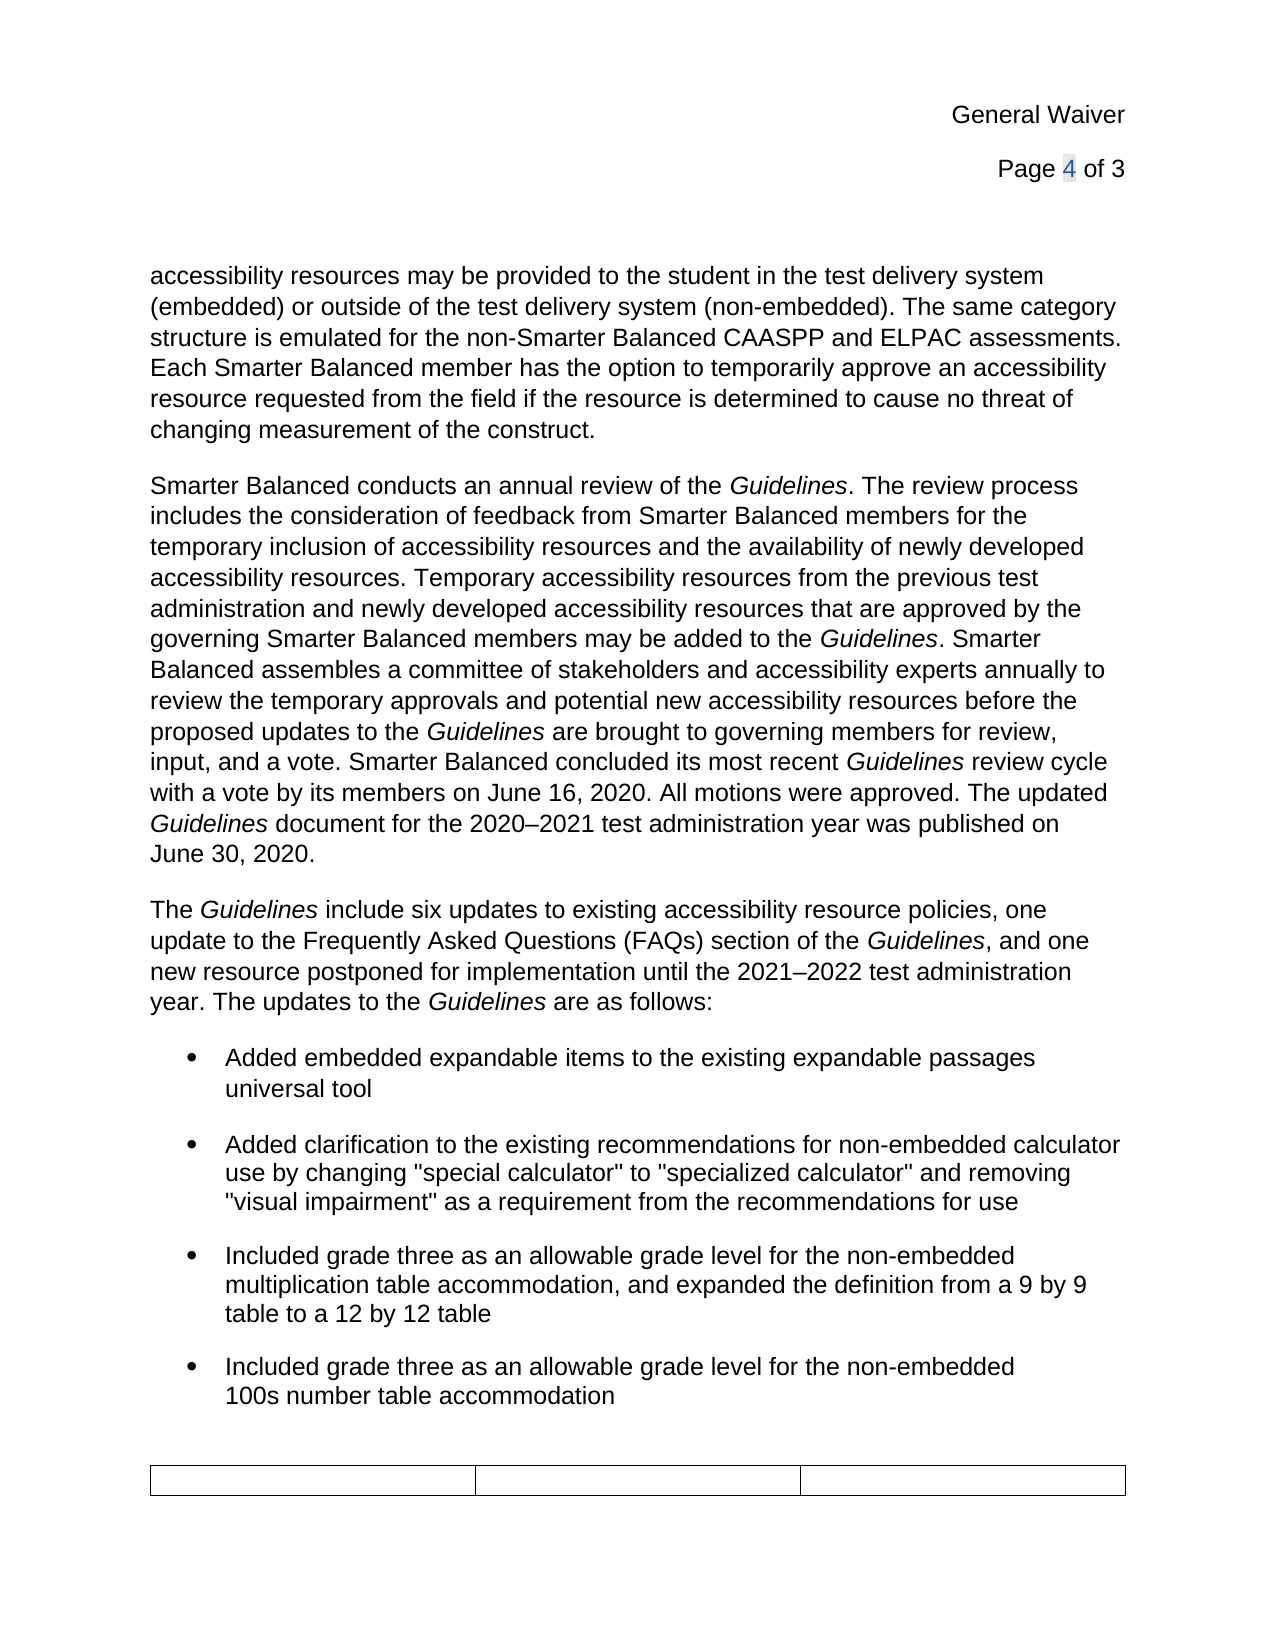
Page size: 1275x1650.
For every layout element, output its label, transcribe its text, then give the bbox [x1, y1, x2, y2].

text The Guidelines include six updates to existing accessibility resource policies, one update to the Frequently Asked Questions (FAQs) section of the Guidelines, and one new resource postponed for implementation until the 2021–2022 test administration year. The updates to the Guidelines are as follows: [150, 895, 1125, 1016]
list Added clarification to the existing recommendations for non-embedded calculator use by changing "special calculator" to "specialized calculator" and removing "visual impairment" as a requirement from the recommendations for use [187, 1129, 1125, 1216]
list Added embedded expandable items to the existing expandable passages universal tool [187, 1043, 1125, 1103]
list Included grade three as an allowable grade level for the non-embedded multiplication table accommodation, and expanded the definition from a 9 by 9 table to a 12 by 12 table [187, 1241, 1125, 1327]
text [150, 261, 1125, 444]
list Included grade three as an allowable grade level for the non-embedded 100s number table accommodation [187, 1352, 1125, 1410]
text Smarter Balanced conducts an annual review of the Guidelines. The review process includes the consideration of feedback from Smarter Balanced members for the temporary inclusion of accessibility resources and the availability of newly developed accessibility resources. Temporary accessibility resources from the previous test administration and newly developed accessibility resources that are approved by the governing Smarter Balanced members may be added to the Guidelines. Smarter Balanced assembles a committee of stakeholders and accessibility experts annually to review the temporary approvals and potential new accessibility resources before the proposed updates to the Guidelines are brought to governing members for review, input, and a vote. Smarter Balanced concluded its most recent Guidelines review cycle with a vote by its members on June 16, 2020. All motions were approved. The updated Guidelines document for the 2020–2021 test administration year was published on June 30, 2020. [150, 471, 1125, 868]
